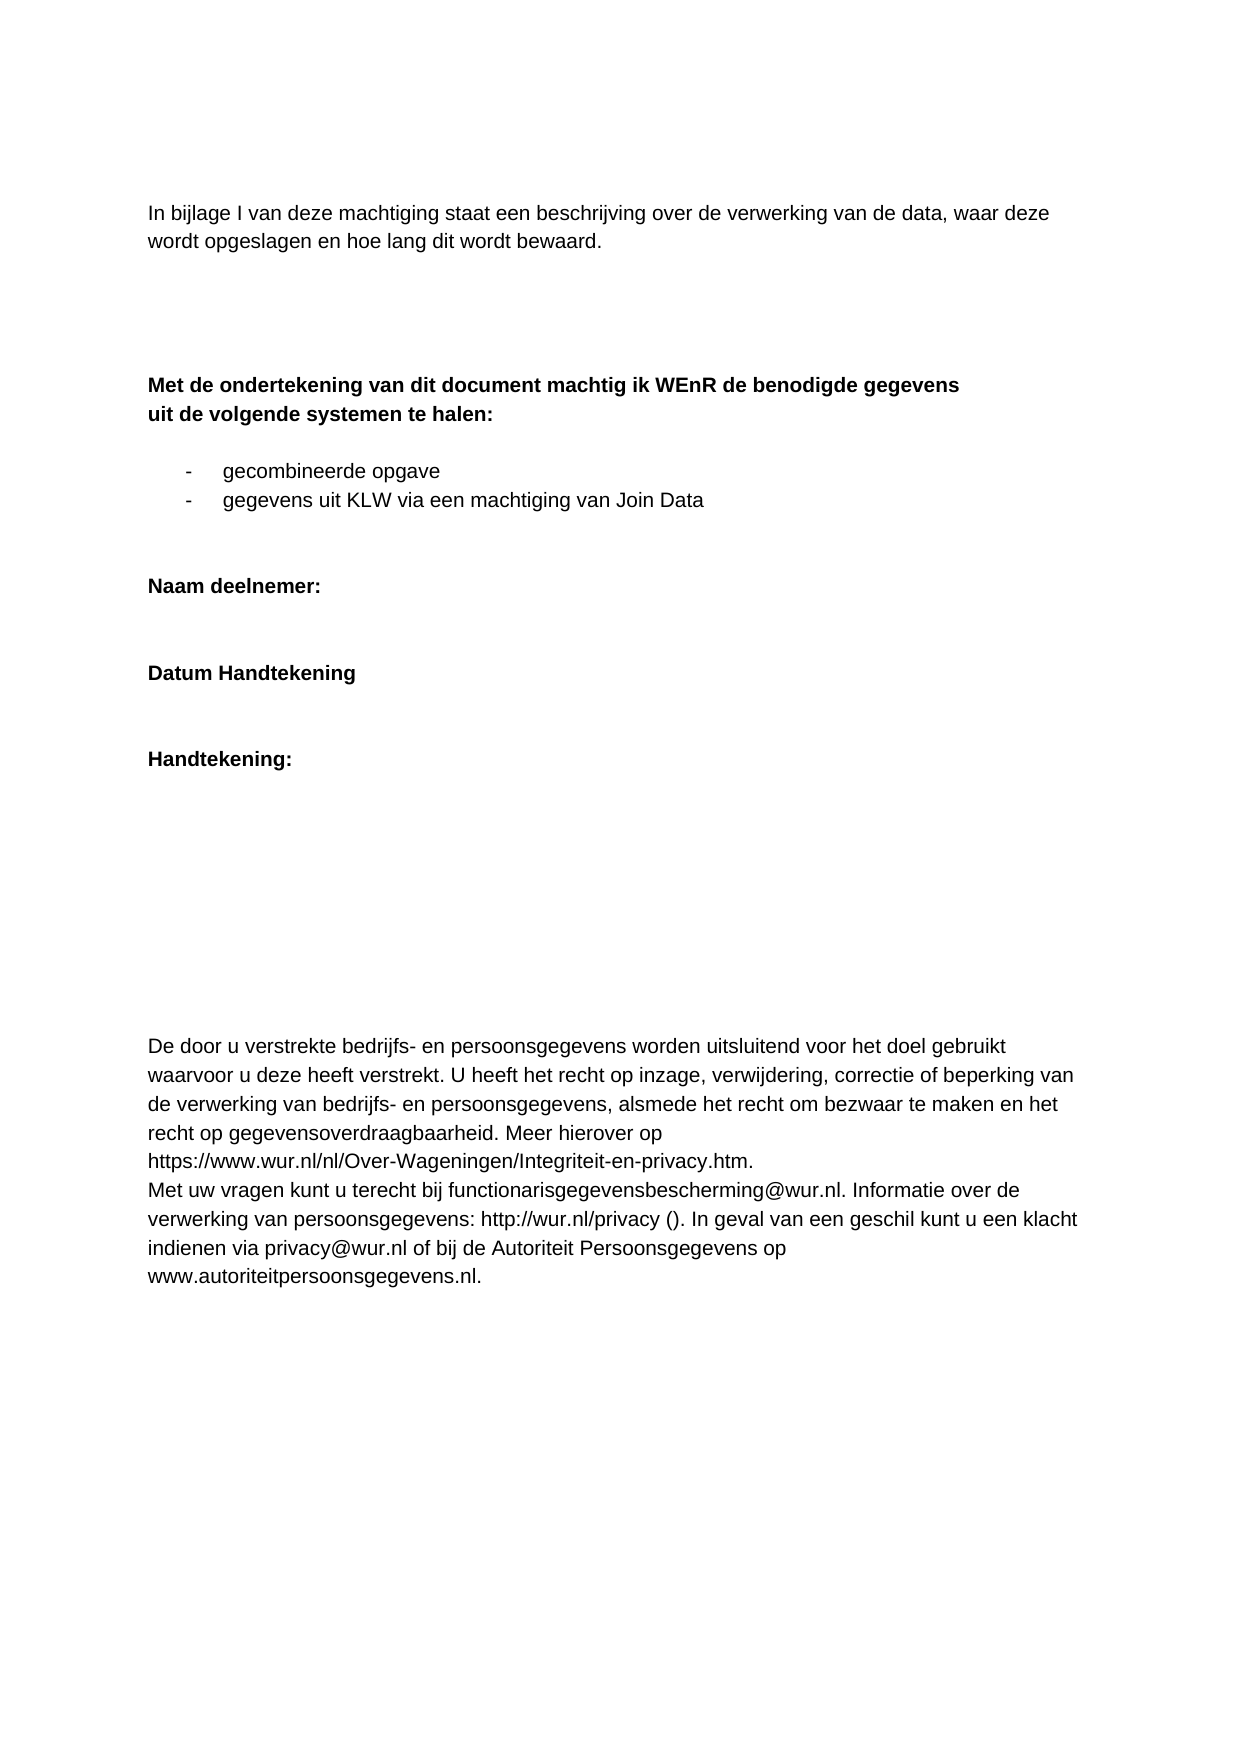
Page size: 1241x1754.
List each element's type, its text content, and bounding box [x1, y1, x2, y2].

text In bijlage I van deze machtiging staat een beschrijving over de verwerking van de data, waar deze wordt opgeslagen en hoe lang dit wordt bewaard. [148, 200, 1093, 253]
text Handtekening: [148, 747, 1093, 771]
text De door u verstrekte bedrijfs- en persoonsgegevens worden uitsluitend voor het doel gebruikt waarvoor u deze heeft verstrekt. U heeft het recht op inzage, verwijdering, correctie of beperking van de verwerking van bedrijfs- en persoonsgegevens, alsmede het recht om bezwaar te maken en het recht op gegevensoverdraagbaarheid. Meer hierover op https://www.wur.nl/nl/Over-Wageningen/Integriteit-en-privacy.htm. [148, 1034, 1093, 1173]
list gegevens uit KLW via een machtiging van Join Data [185, 488, 1093, 512]
list gecombineerde opgave [185, 459, 1093, 483]
text Datum Handtekening [148, 660, 1093, 684]
text uit de volgende systemen te halen: [148, 402, 1093, 426]
text Naam deelnemer: [148, 574, 1093, 598]
text Met de ondertekening van dit document machtig ik WEnR de benodigde gegevens [148, 373, 1093, 397]
text Met uw vragen kunt u terecht bij functionarisgegevensbescherming@wur.nl. Informatie over de verwerking van persoonsgegevens: http://wur.nl/privacy (). In geval van een geschil kunt u een klacht indienen via privacy@wur.nl of bij de Autoriteit Persoonsgegevens op www.autoriteitpersoonsgegevens.nl. [148, 1178, 1093, 1288]
